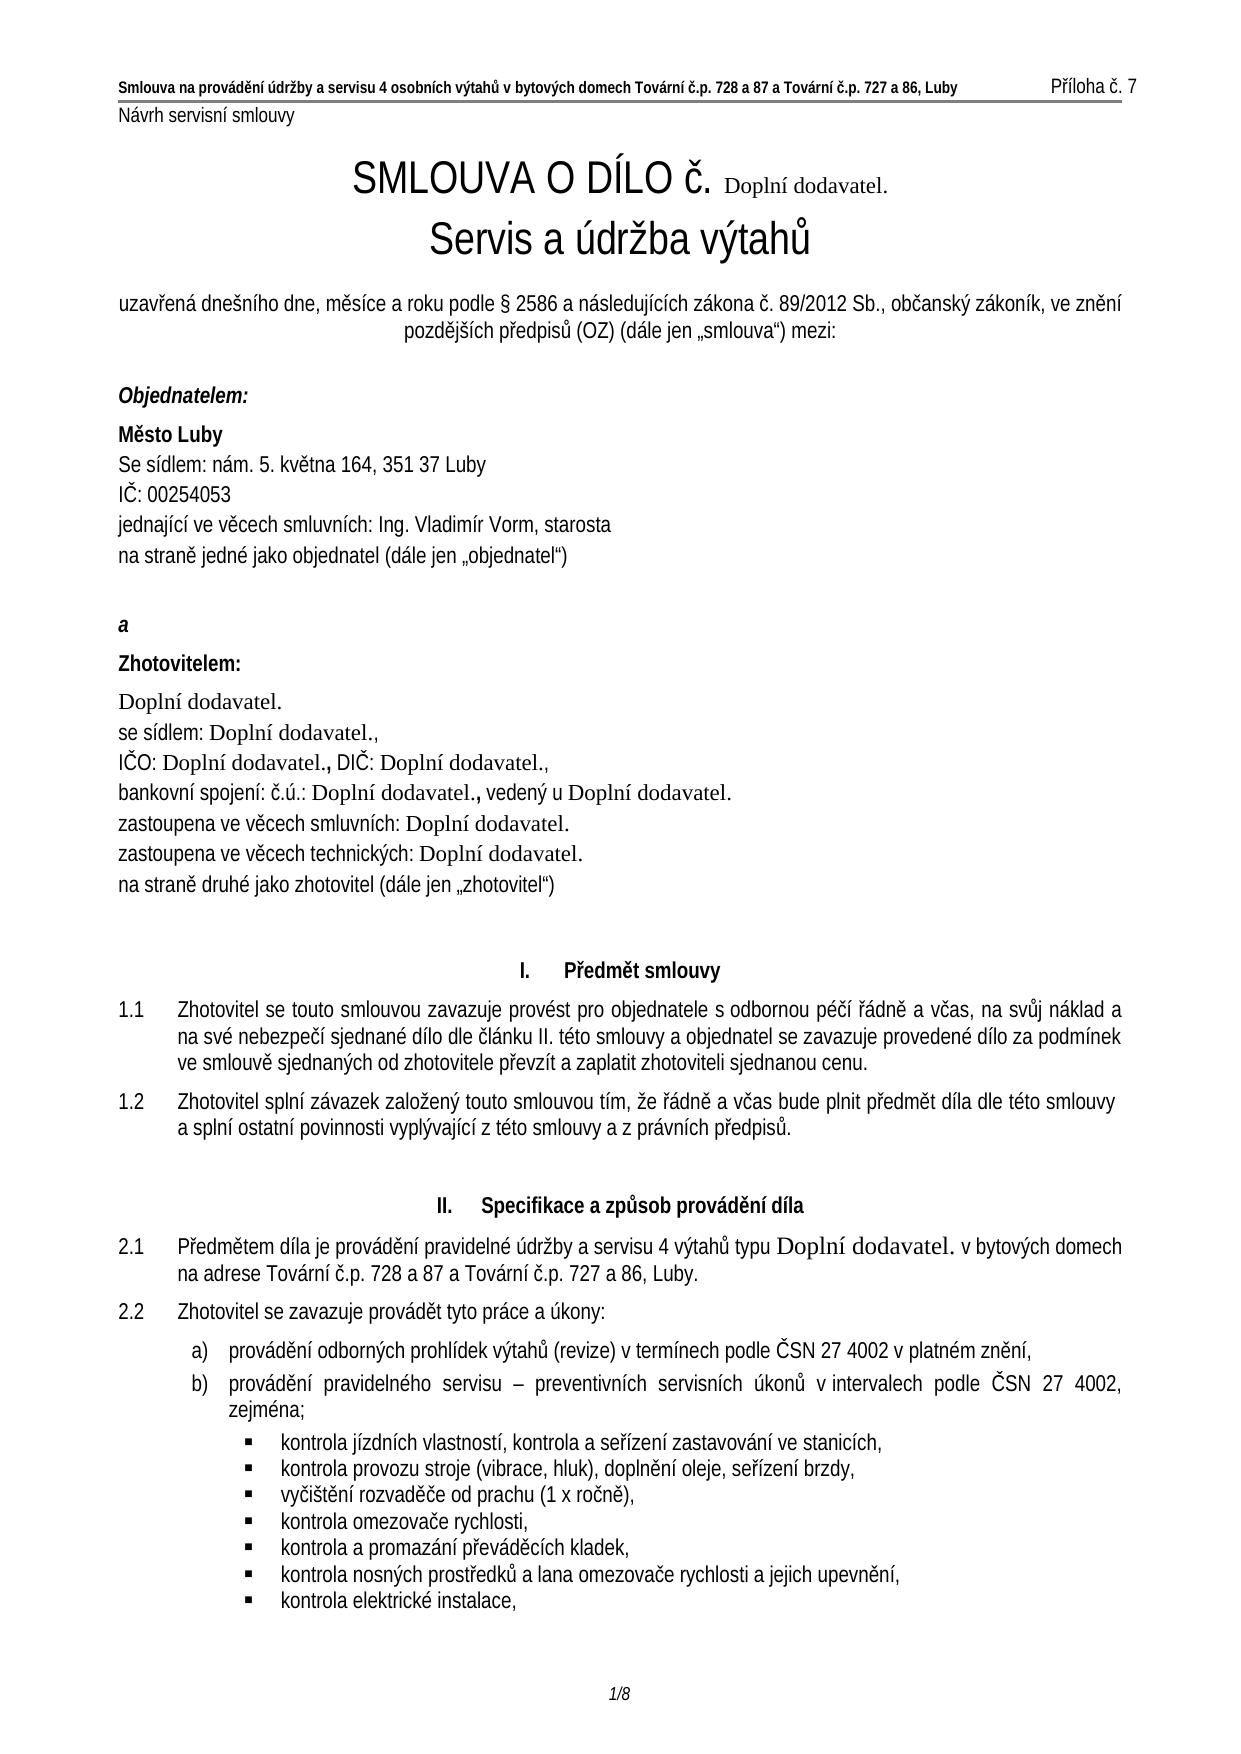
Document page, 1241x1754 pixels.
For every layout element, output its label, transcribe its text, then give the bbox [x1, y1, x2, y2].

text Servis a údržba výtahů [118, 211, 1122, 264]
text na straně jedné jako objednatel (dále jen „objednatel“) [118, 542, 1122, 568]
text bankovní spojení: č.ú.: , vedený u [118, 779, 1122, 806]
list kontrola elektrické instalace, [243, 1587, 1122, 1613]
list provádění odborných prohlídek výtahů (revize) v termínech podle ČSN 27 4002 v platném znění, [191, 1337, 1122, 1363]
list Předmětem díla je provádění pravidelné údržby a servisu 4 výtahů typu v bytových domech na adrese Tovární č.p. 728 a 87 a Tovární č.p. 727 a 86, Luby. [118, 1231, 1122, 1286]
text uzavřená dnešního dne, měsíce a roku podle § 2586 a následujících zákona č. 89/2012 Sb., občanský zákoník, ve znění pozdějších předpisů (OZ) (dále jen „smlouva“) mezi: [118, 290, 1122, 343]
text II. Specifikace a způsob provádění díla [118, 1192, 1122, 1218]
text zastoupena ve věcech technických: [118, 840, 1122, 867]
text I. Předmět smlouvy [118, 957, 1122, 984]
text Zhotovitelem: [118, 649, 1122, 676]
list kontrola jízdních vlastností, kontrola a seřízení zastavování ve stanicích, [243, 1429, 1122, 1455]
text IČ: 00254053 [118, 481, 1122, 507]
list kontrola a promazání převáděcích kladek, [243, 1534, 1122, 1561]
list kontrola omezovače rychlosti, [243, 1508, 1122, 1534]
list kontrola provozu stroje (vibrace, hluk), doplnění oleje, seřízení brzdy, [243, 1455, 1122, 1481]
text jednající ve věcech smluvních: Ing. Vladimír Vorm, starosta [118, 511, 1122, 538]
list Zhotovitel se zavazuje provádět tyto práce a úkony: [118, 1298, 1122, 1325]
subtitle Se sídlem: nám. 5. května 164, 351 37 Luby [118, 451, 1122, 477]
list kontrola nosných prostředků a lana omezovače rychlosti a jejich upevnění, [243, 1561, 1122, 1587]
list provádění pravidelného servisu – preventivních servisních úkonů v intervalech podle ČSN 27 4002, zejména; [191, 1370, 1122, 1422]
list Zhotovitel se touto smlouvou zavazuje provést pro objednatele s odbornou péčí řádně a včas, na svůj náklad a na své nebezpečí sjednané dílo dle článku II. této smlouvy a objednatel se zavazuje provedené dílo za podmínek ve smlouvě sjednaných od zhotovitele převzít a zaplatit zhotoviteli sjednanou cenu. [118, 996, 1122, 1075]
text na straně druhé jako zhotovitel (dále jen „zhotovitel“) [118, 871, 1122, 897]
subtitle Město Luby [118, 421, 1122, 447]
list vyčištění rozvaděče od prachu (1 x ročně), [243, 1481, 1122, 1508]
text IČO: , DIČ: , [118, 749, 1122, 775]
text SMLOUVA O DÍLO č. [118, 151, 1122, 203]
text se sídlem: , [118, 718, 1122, 745]
text zastoupena ve věcech smluvních: [118, 810, 1122, 836]
subtitle Objednatelem: [118, 382, 1122, 408]
text a [118, 611, 1122, 637]
list Zhotovitel splní závazek založený touto smlouvou tím, že řádně a včas bude plnit předmět díla dle této smlouvy a splní ostatní povinnosti vyplývající z této smlouvy a z právních předpisů. [118, 1088, 1122, 1141]
